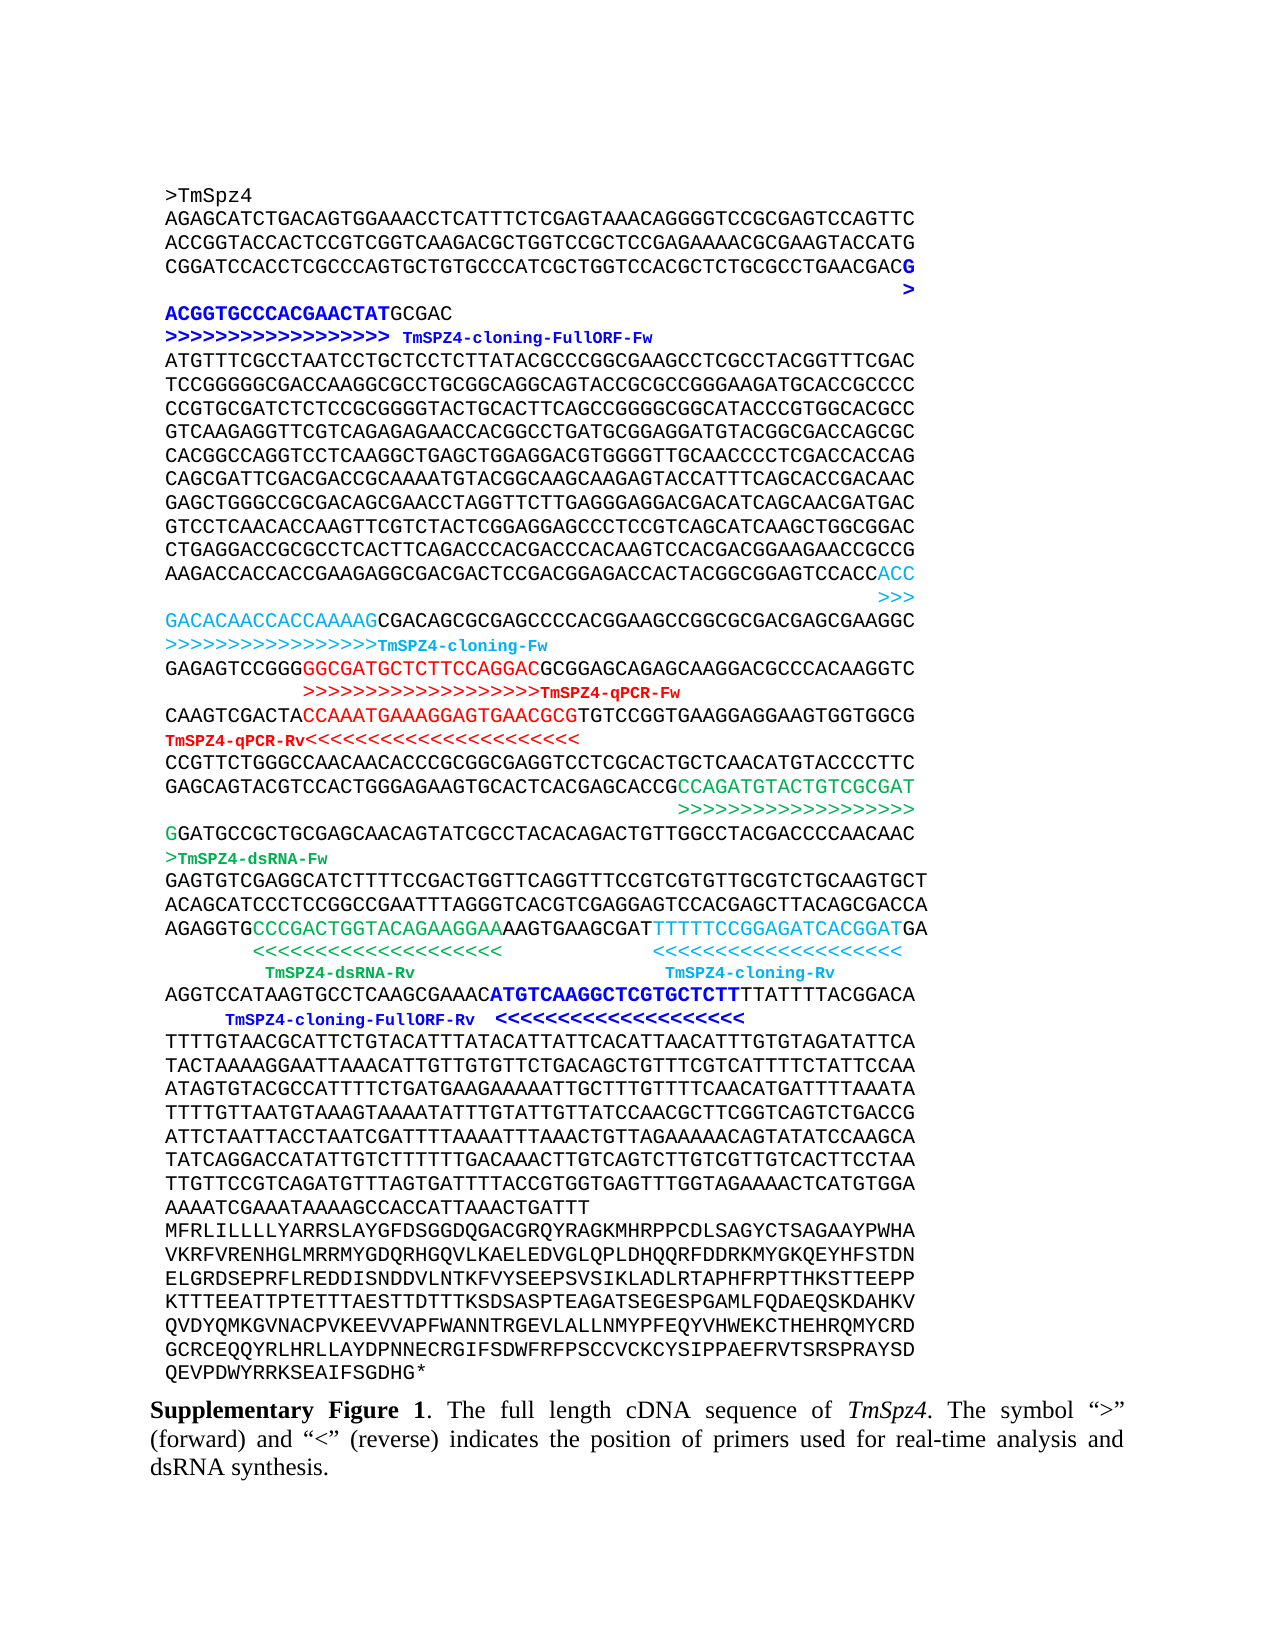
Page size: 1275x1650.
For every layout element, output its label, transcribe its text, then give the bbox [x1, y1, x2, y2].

text Supplementary Figure 1. The full length cDNA sequence of TmSpz4. The symbol “>” (forward) and “<” (reverse) indicates the position of primers used for real-time analysis and dsRNA synthesis. [150, 1395, 1125, 1481]
